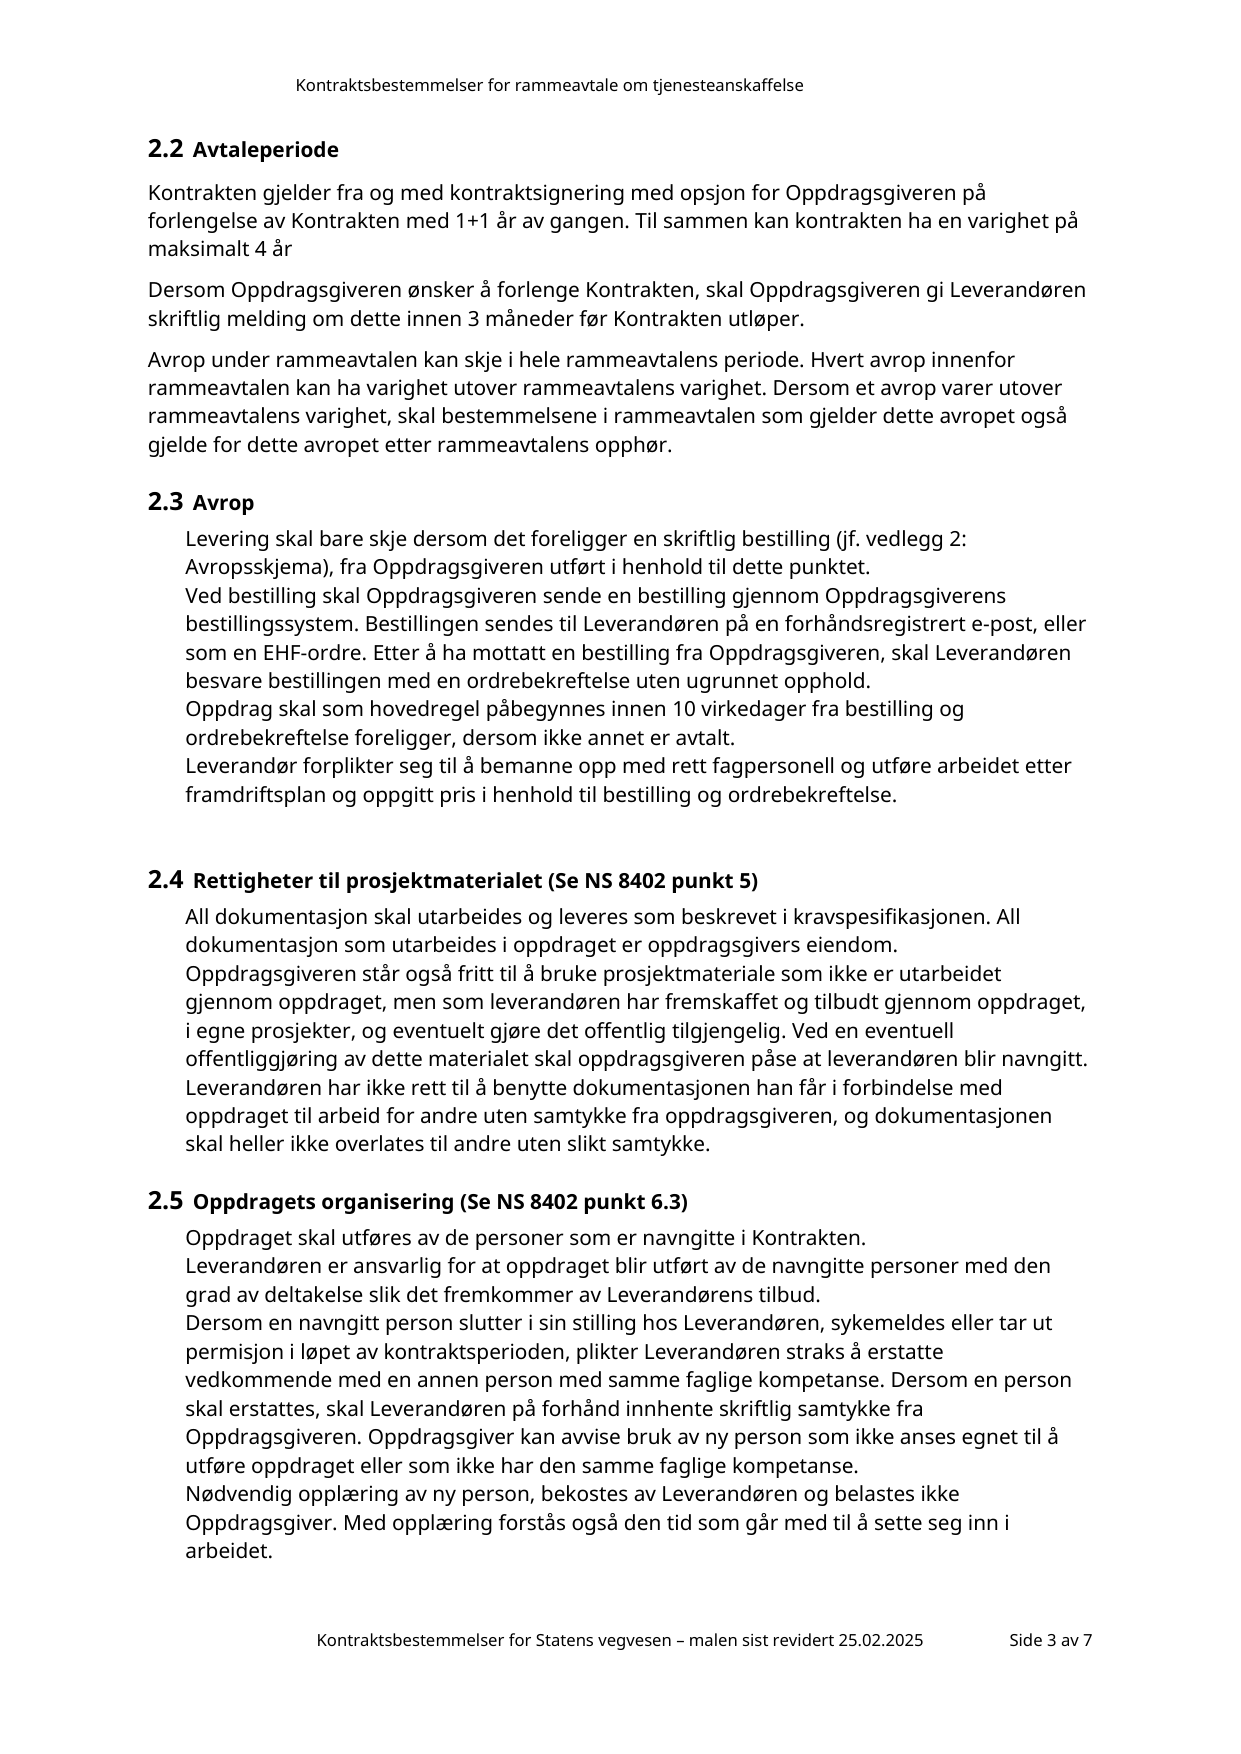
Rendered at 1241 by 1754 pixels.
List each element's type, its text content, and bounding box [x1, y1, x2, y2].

text Oppdrag skal som hovedregel påbegynnes innen 10 virkedager fra bestilling og ordrebekreftelse foreligger, dersom ikke annet er avtalt. [185, 694, 1092, 751]
list Leverandør forplikter seg til å bemanne opp med rett fagpersonell og utføre arbeidet etter framdriftsplan og oppgitt pris i henhold til bestilling og ordrebekreftelse. [185, 751, 1092, 808]
list Avtaleperiode [148, 131, 1092, 165]
list Avrop under rammeavtalen kan skje i hele rammeavtalens periode. Hvert avrop innenfor rammeavtalen kan ha varighet utover rammeavtalens varighet. Dersom et avrop varer utover rammeavtalens varighet, skal bestemmelsene i rammeavtalen som gjelder dette avropet også gjelde for dette avropet etter rammeavtalens opphør. [148, 345, 1092, 458]
text All dokumentasjon skal utarbeides og leveres som beskrevet i kravspesifikasjonen. All dokumentasjon som utarbeides i oppdraget er oppdragsgivers eiendom. [185, 902, 1092, 959]
text Levering skal bare skje dersom det foreligger en skriftlig bestilling (jf. vedlegg 2: Avropsskjema), fra Oppdragsgiveren utført i henhold til dette punktet. [185, 524, 1092, 581]
text Nødvendig opplæring av ny person, bekostes av Leverandøren og belastes ikke Oppdragsgiver. Med opplæring forstås også den tid som går med til å sette seg inn i arbeidet. [185, 1479, 1092, 1564]
list Dersom Oppdragsgiveren ønsker å forlenge Kontrakten, skal Oppdragsgiveren gi Leverandøren skriftlig melding om dette innen 3 måneder før Kontrakten utløper. [148, 275, 1092, 332]
text Leverandøren har ikke rett til å benytte dokumentasjonen han får i forbindelse med oppdraget til arbeid for andre uten samtykke fra oppdragsgiveren, og dokumentasjonen skal heller ikke overlates til andre uten slikt samtykke. [185, 1073, 1092, 1158]
list Oppdragets organisering (Se NS 8402 punkt 6.3) [148, 1183, 1092, 1217]
text Leverandøren er ansvarlig for at oppdraget blir utført av de navngitte personer med den grad av deltakelse slik det fremkommer av Leverandørens tilbud. [185, 1252, 1092, 1308]
text Ved bestilling skal Oppdragsgiveren sende en bestilling gjennom Oppdragsgiverens bestillingssystem. Bestillingen sendes til Leverandøren på en forhåndsregistrert e-post, eller som en EHF-ordre. Etter å ha mottatt en bestilling fra Oppdragsgiveren, skal Leverandøren besvare bestillingen med en ordrebekreftelse uten ugrunnet opphold. [185, 581, 1092, 694]
text Dersom en navngitt person slutter i sin stilling hos Leverandøren, sykemeldes eller tar ut permisjon i løpet av kontraktsperioden, plikter Leverandøren straks å erstatte vedkommende med en annen person med samme faglige kompetanse. Dersom en person skal erstattes, skal Leverandøren på forhånd innhente skriftlig samtykke fra Oppdragsgiveren. Oppdragsgiver kan avvise bruk av ny person som ikke anses egnet til å utføre oppdraget eller som ikke har den samme faglige kompetanse. [185, 1308, 1092, 1479]
list Avrop [148, 483, 1092, 518]
text Oppdragsgiveren står også fritt til å bruke prosjektmateriale som ikke er utarbeidet gjennom oppdraget, men som leverandøren har fremskaffet og tilbudt gjennom oppdraget, i egne prosjekter, og eventuelt gjøre det offentlig tilgjengelig. Ved en eventuell offentliggjøring av dette materialet skal oppdragsgiveren påse at leverandøren blir navngitt. [185, 959, 1092, 1073]
list Kontrakten gjelder fra og med kontraktsignering med opsjon for Oppdragsgiveren på forlengelse av Kontrakten med 1+1 år av gangen. Til sammen kan kontrakten ha en varighet på maksimalt 4 år [148, 178, 1092, 263]
list Rettigheter til prosjektmaterialet (Se NS 8402 punkt 5) [148, 862, 1092, 896]
text Oppdraget skal utføres av de personer som er navngitte i Kontrakten. [185, 1223, 1092, 1252]
